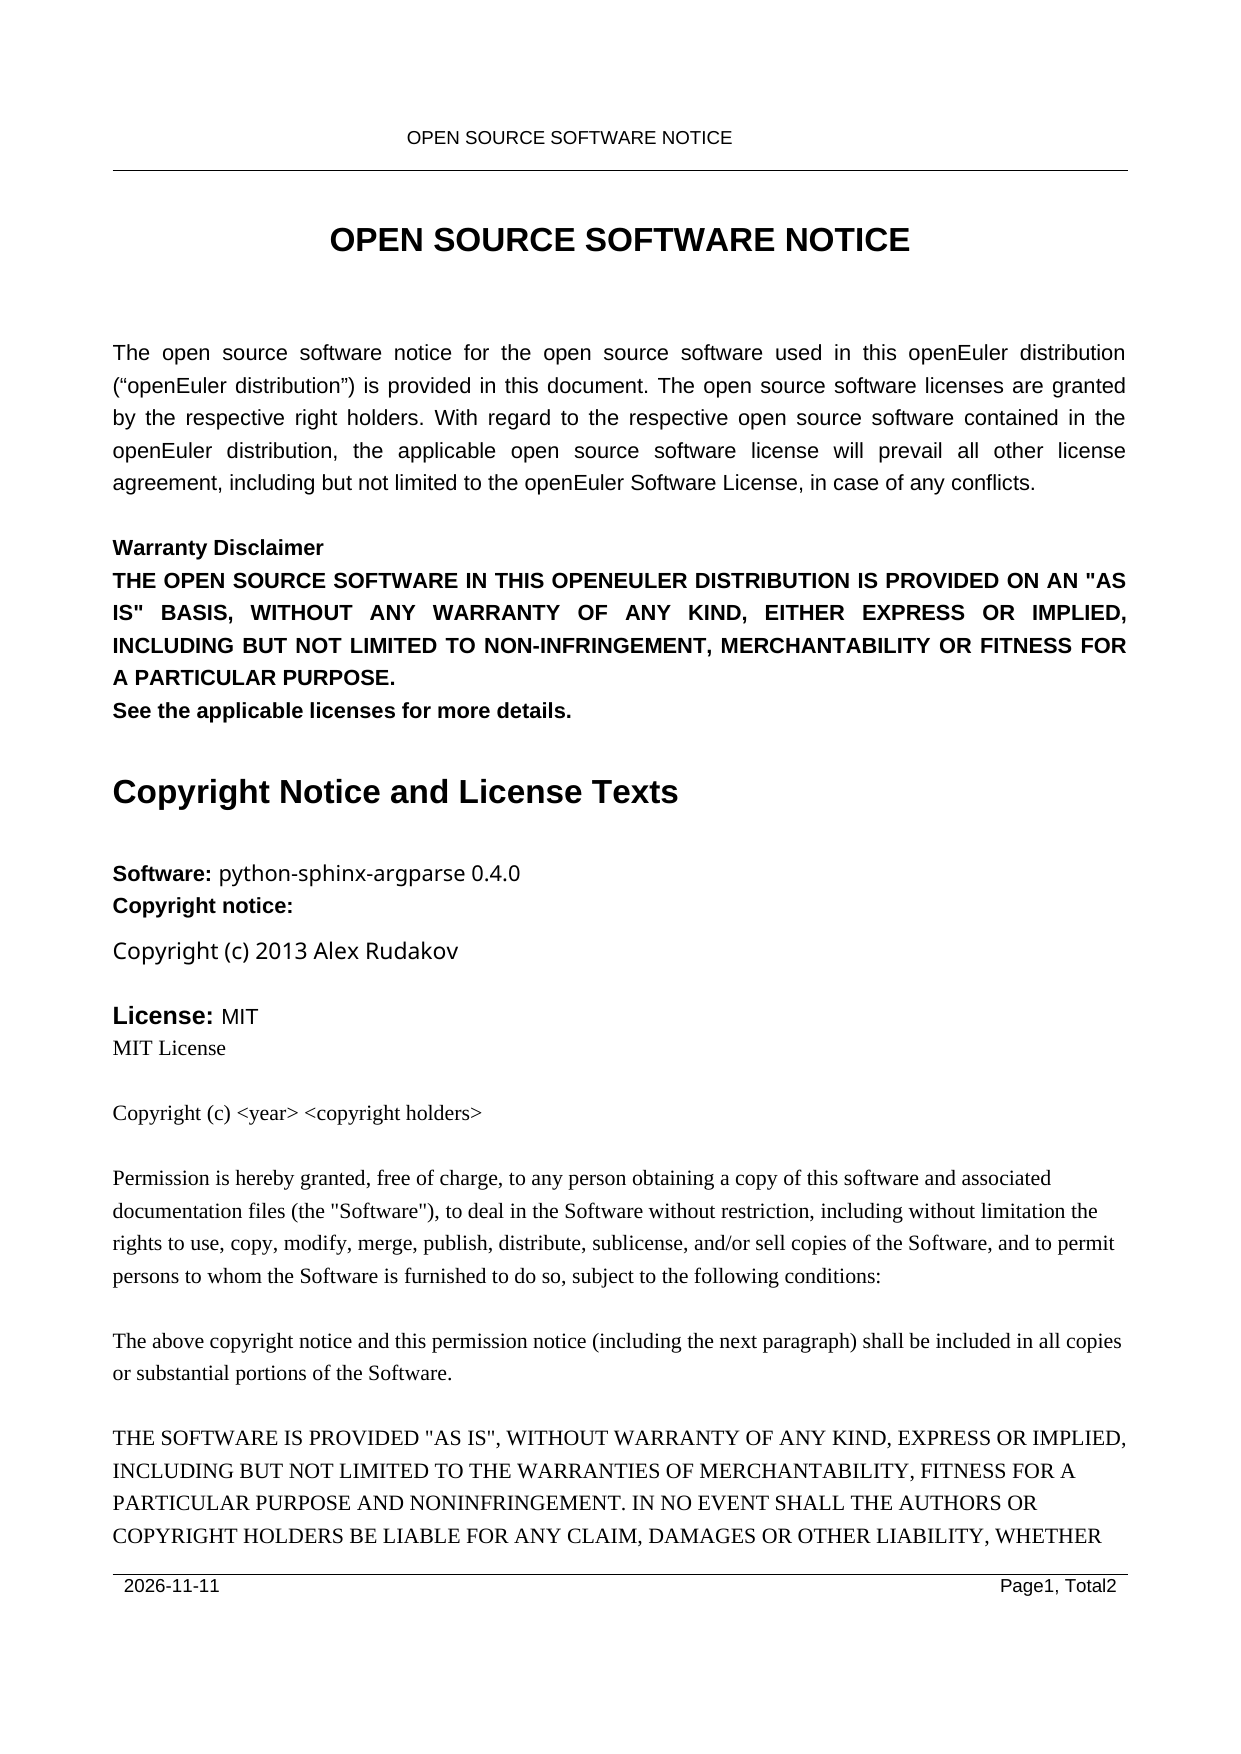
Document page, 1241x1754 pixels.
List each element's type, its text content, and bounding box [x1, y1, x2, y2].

text License: MIT [112, 999, 1128, 1031]
title Software: python-sphinx-argparse 0.4.0 [112, 856, 1128, 889]
text Warranty Disclaimer [112, 531, 1128, 564]
text Copyright (c) 2013 Alex Rudakov [112, 934, 1128, 999]
text The open source software notice for the open source software used in this openEuler distribution (“openEuler distribution”) is provided in this document. The open source software licenses are granted by the respective right holders. With regard to the respective open source software contained in the openEuler distribution, the applicable open source software license will prevail all other license agreement, including but not limited to the openEuler Software License, in case of any conflicts. [112, 336, 1128, 499]
text OPEN SOURCE SOFTWARE NOTICE [112, 206, 1128, 271]
text Copyright Notice and License Texts [112, 759, 1128, 824]
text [112, 1031, 1128, 1551]
text THE OPEN SOURCE SOFTWARE IN THIS OPENEULER DISTRIBUTION IS PROVIDED ON AN "AS IS" BASIS, WITHOUT ANY WARRANTY OF ANY KIND, EITHER EXPRESS OR IMPLIED, INCLUDING BUT NOT LIMITED TO NON-INFRINGEMENT, MERCHANTABILITY OR FITNESS FOR A PARTICULAR PURPOSE. See the applicable licenses for more details. [112, 564, 1128, 726]
text Copyright notice: [112, 889, 1128, 921]
